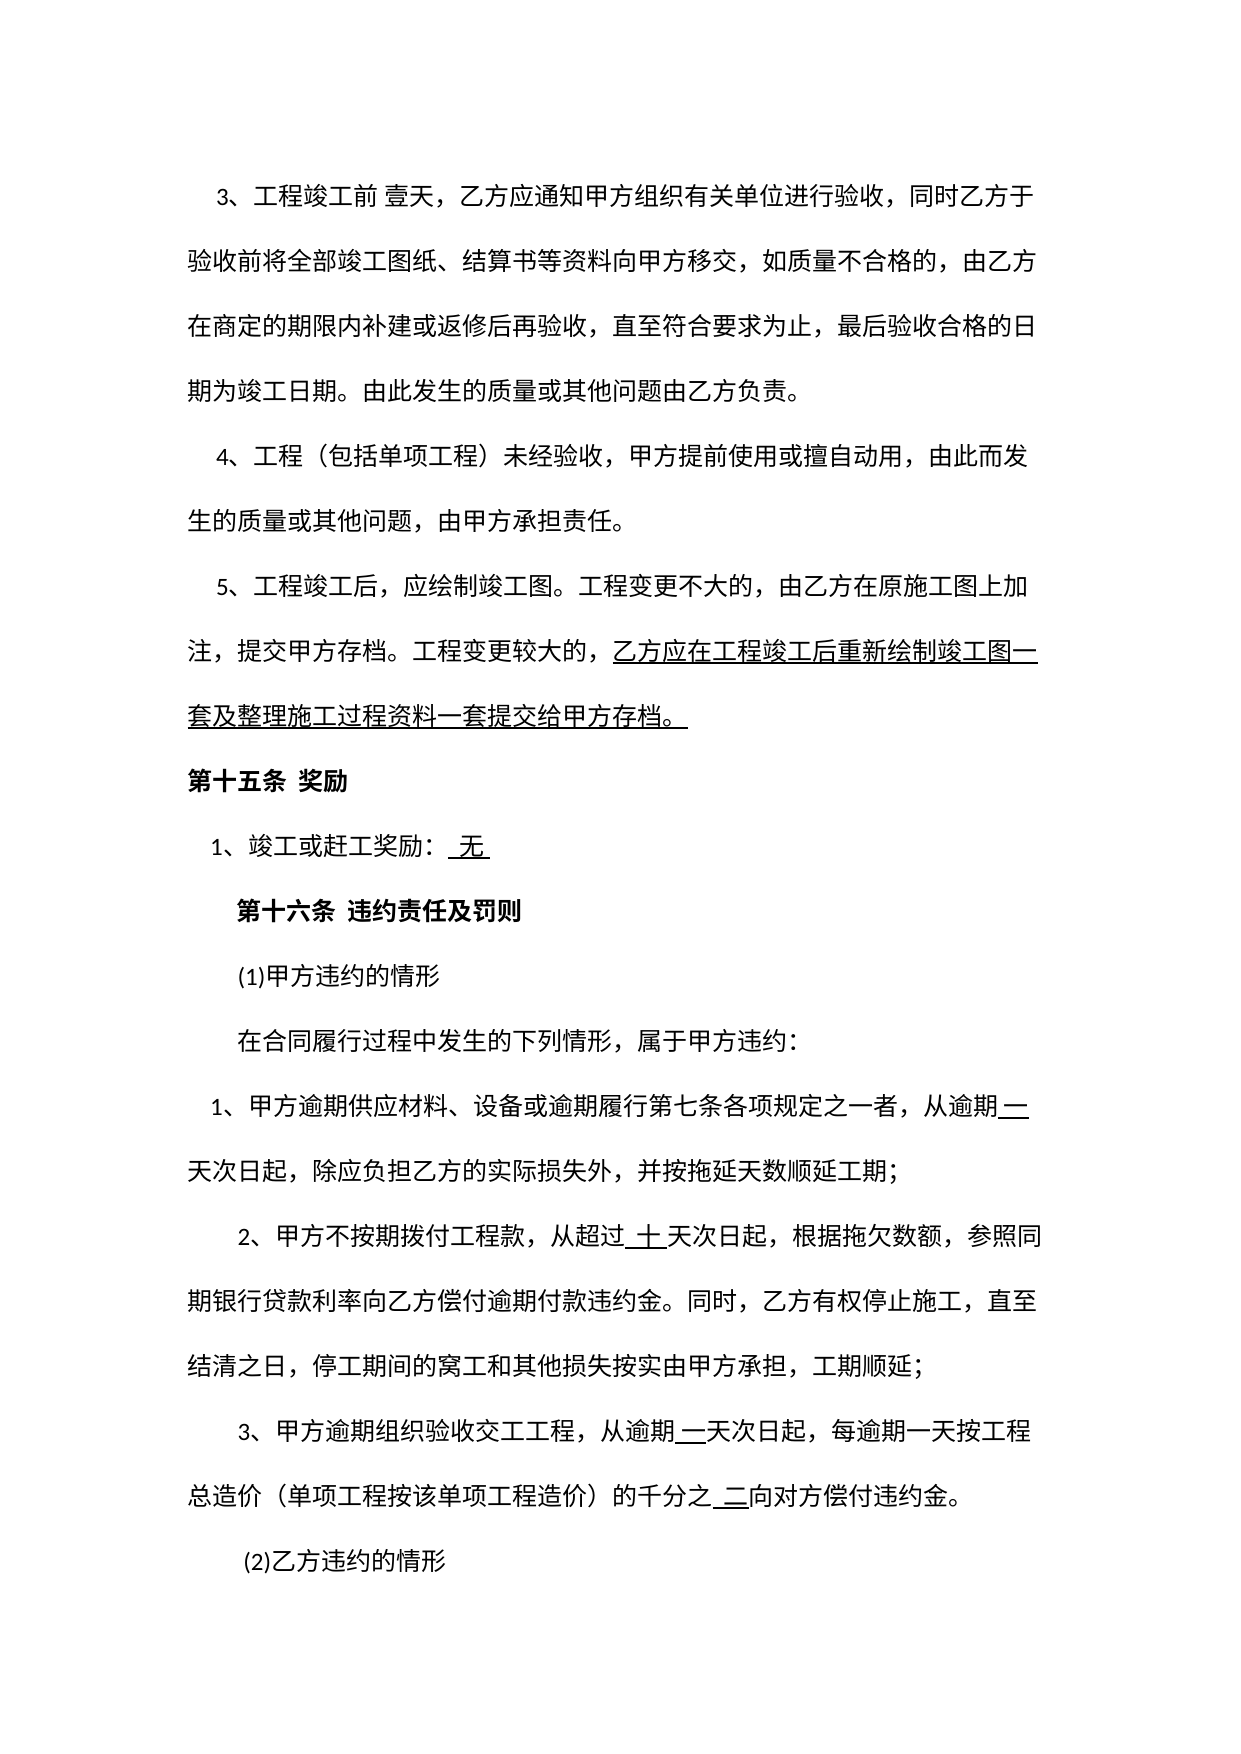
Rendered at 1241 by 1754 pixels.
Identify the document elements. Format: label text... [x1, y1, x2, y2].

text 第十六条 违约责任及罚则 [187, 877, 1053, 942]
text 1、甲方逾期供应材料、设备或逾期履行第七条各项规定之一者，从逾期 一天次日起，除应负担乙方的实际损失外，并按拖延天数顺延工期； [187, 1072, 1053, 1202]
text 2、甲方不按期拨付工程款，从超过 十 天次日起，根据拖欠数额，参照同期银行贷款利率向乙方偿付逾期付款违约金。同时，乙方有权停止施工，直至结清之日，停工期间的窝工和其他损失按实由甲方承担，工期顺延； [187, 1202, 1053, 1397]
text 3、工程竣工前 壹天，乙方应通知甲方组织有关单位进行验收，同时乙方于验收前将全部竣工图纸、结算书等资料向甲方移交，如质量不合格的，由乙方在商定的期限内补建或返修后再验收，直至符合要求为止，最后验收合格的日期为竣工日期。由此发生的质量或其他问题由乙方负责。 [187, 162, 1053, 422]
text (2)乙方违约的情形 [187, 1527, 1053, 1592]
text 4、工程（包括单项工程）未经验收，甲方提前使用或擅自动用，由此而发生的质量或其他问题，由甲方承担责任。 [187, 422, 1053, 552]
text 在合同履行过程中发生的下列情形，属于甲方违约： [187, 1007, 1053, 1072]
text 5、工程竣工后，应绘制竣工图。工程变更不大的，由乙方在原施工图上加注，提交甲方存档。工程变更较大的，乙方应在工程竣工后重新绘制竣工图一套及整理施工过程资料一套提交给甲方存档。 [187, 552, 1053, 747]
text 第十五条 奖励 [187, 747, 1053, 812]
text 3、甲方逾期组织验收交工工程，从逾期 一天次日起，每逾期一天按工程总造价（单项工程按该单项工程造价）的千分之 二向对方偿付违约金。 [187, 1397, 1053, 1527]
text (1)甲方违约的情形 [187, 942, 1053, 1007]
text 1、竣工或赶工奖励： 无 [187, 812, 1053, 877]
